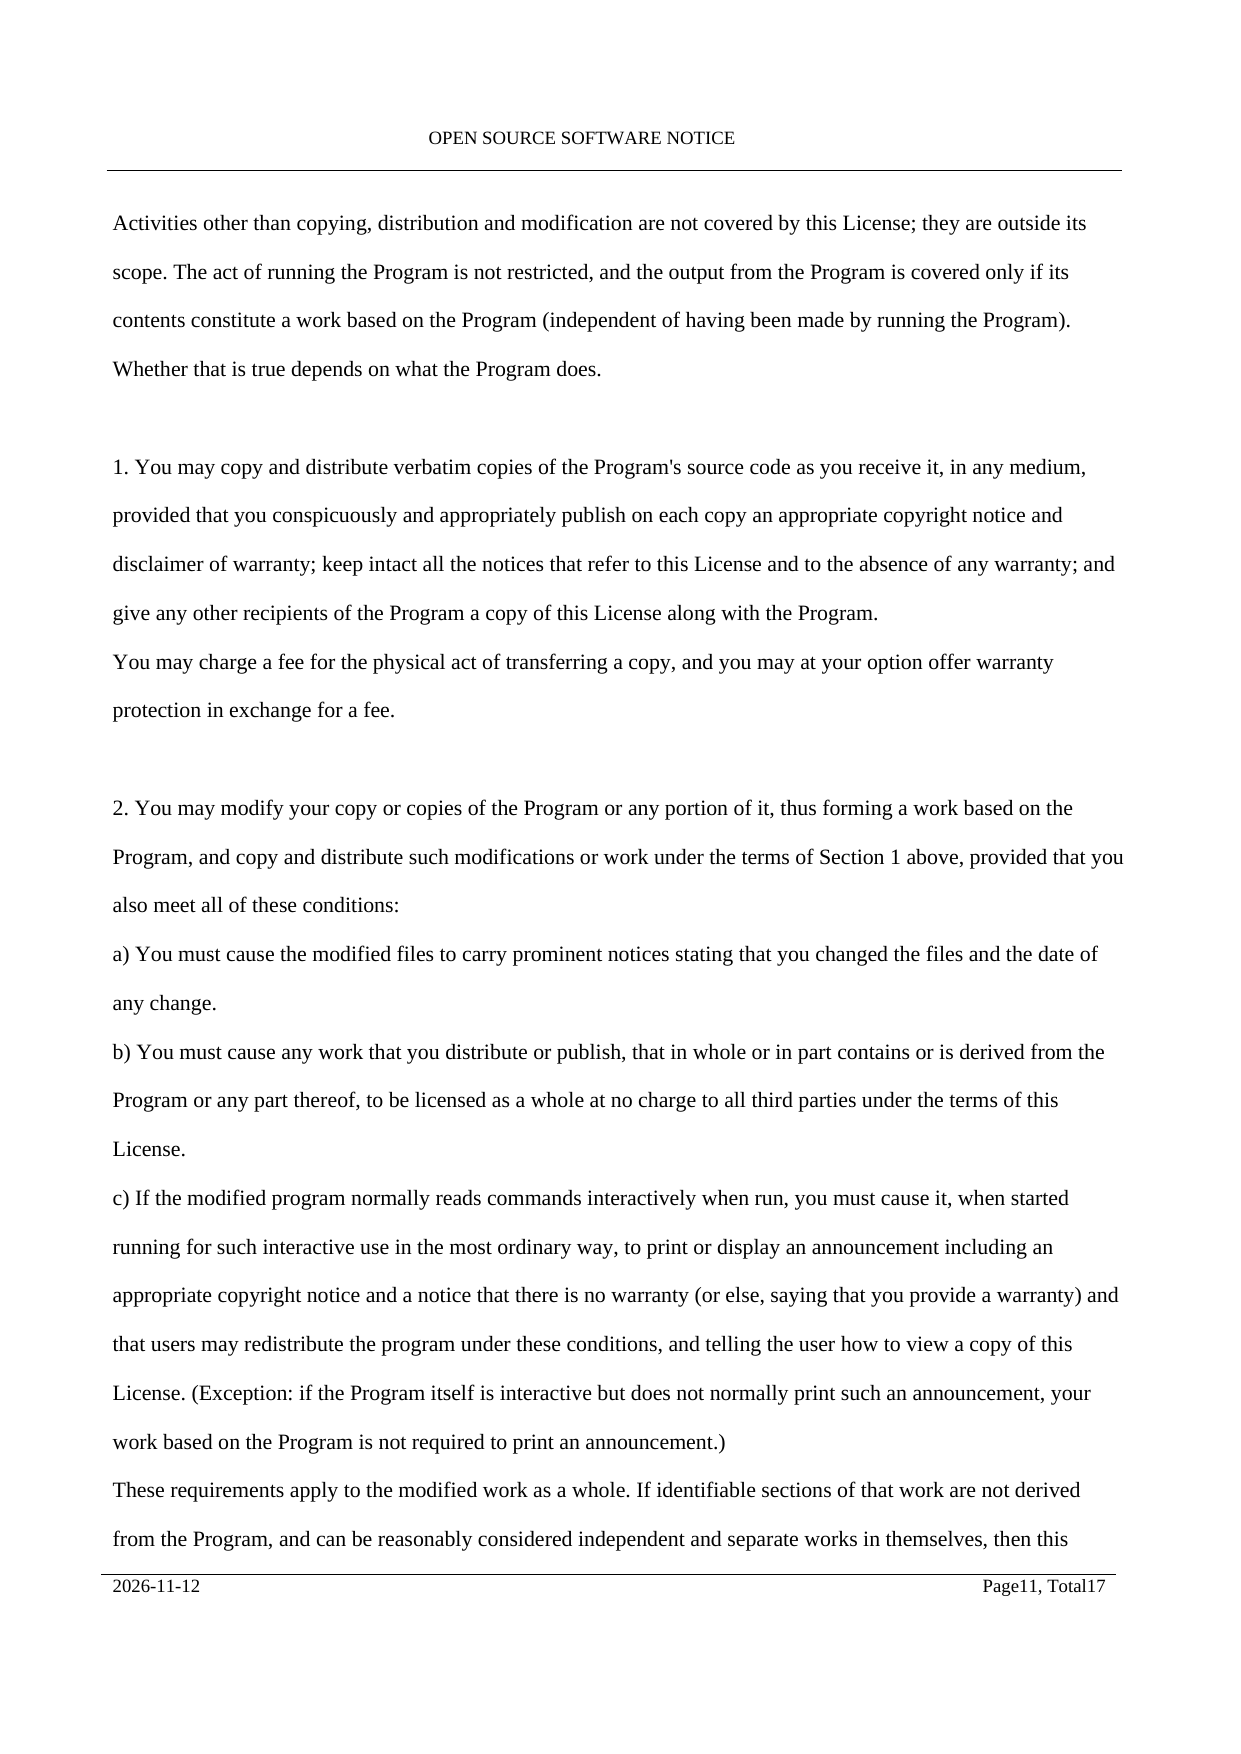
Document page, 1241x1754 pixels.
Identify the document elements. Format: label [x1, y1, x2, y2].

text [112, 206, 1128, 1555]
